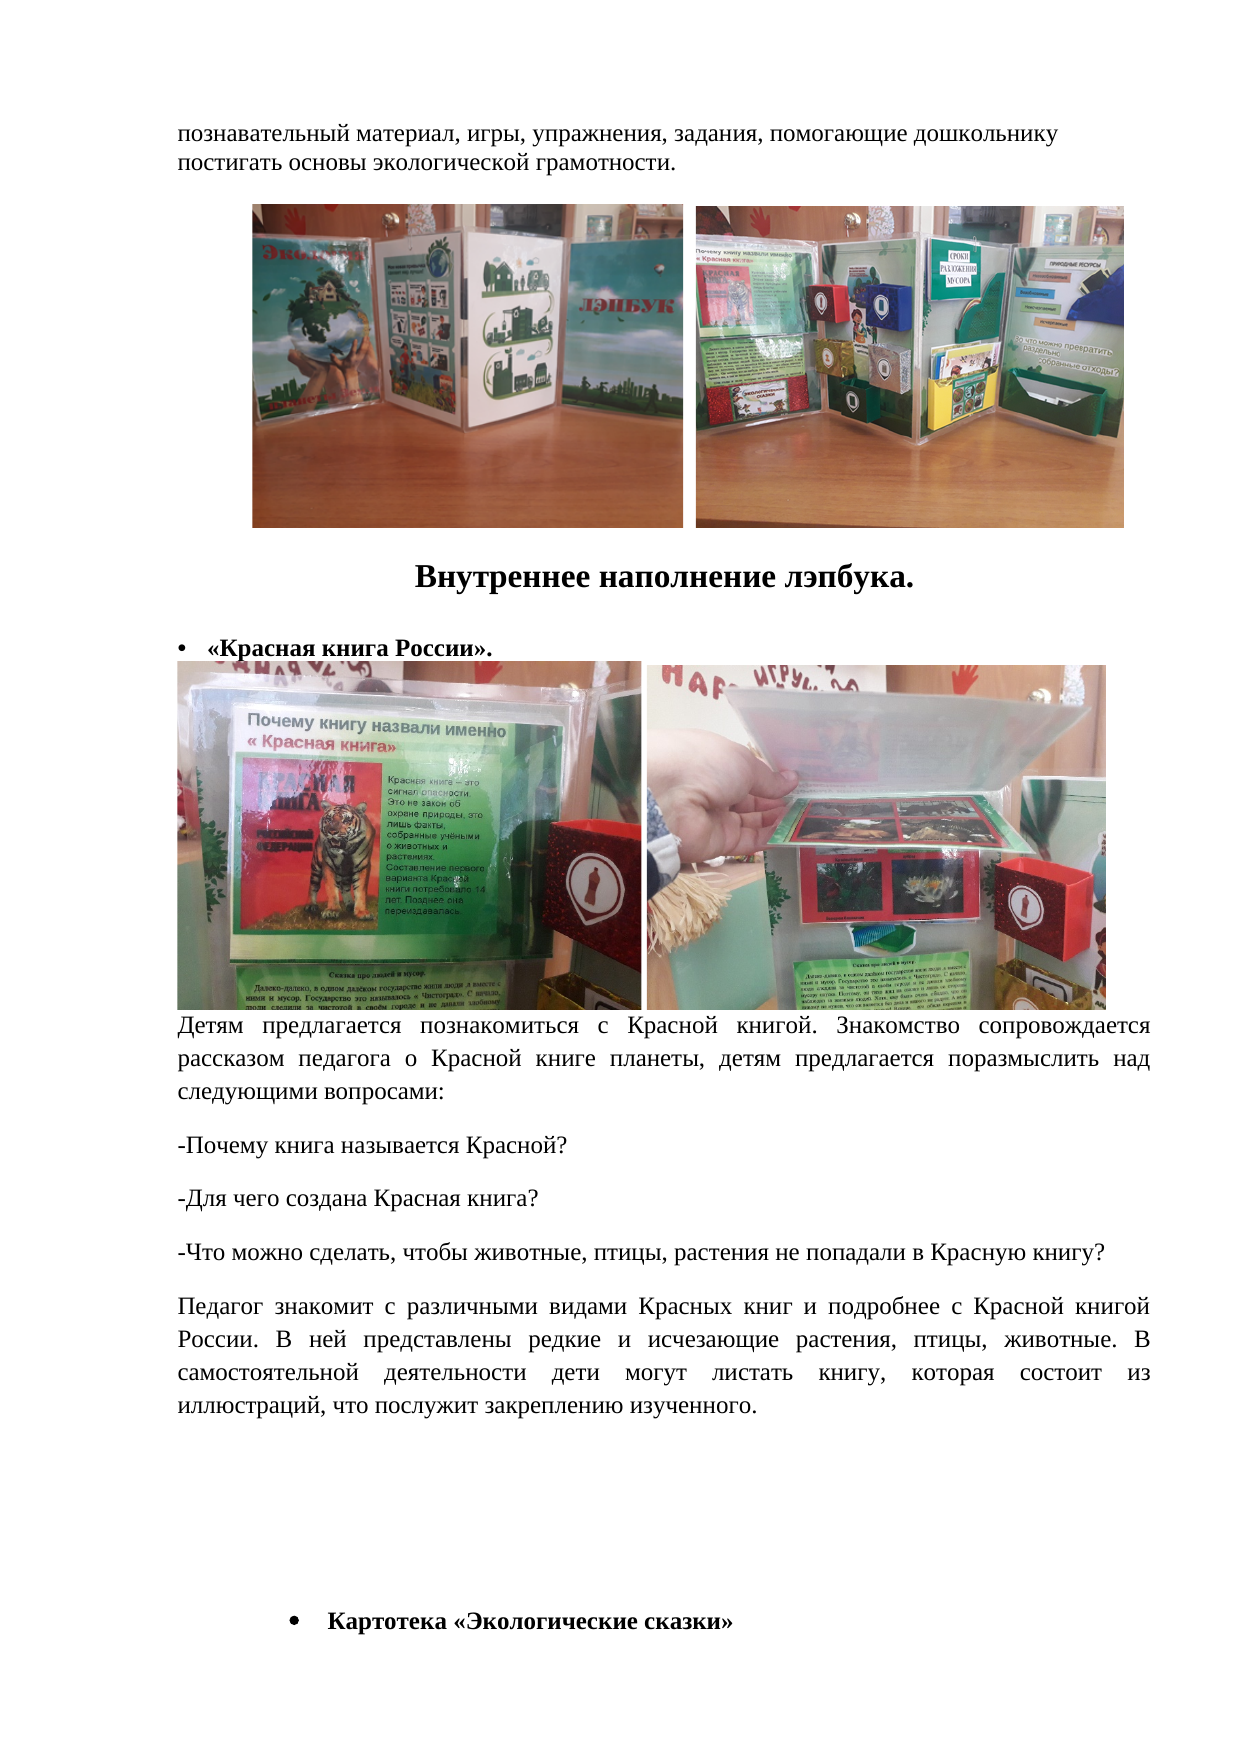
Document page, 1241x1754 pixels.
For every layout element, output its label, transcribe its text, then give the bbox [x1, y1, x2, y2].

list • «Красная книга России». [177, 633, 1152, 662]
text -Для чего создана Красная книга? [177, 1183, 1152, 1212]
picture [252, 204, 684, 528]
text Детям предлагается познакомиться с Красной книгой. Знакомство сопровождается рассказом педагога о Красной книге планеты, детям предлагается поразмыслить над следующими вопросами: [177, 1010, 1152, 1104]
picture [177, 661, 642, 1010]
picture [646, 665, 1106, 1010]
text -Что можно сделать, чтобы животные, птицы, растения не попадали в Красную книгу? [177, 1237, 1152, 1266]
text -Почему книга называется Красной? [177, 1130, 1152, 1158]
text Педагог знакомит с различными видами Красных книг и подробнее с Красной книгой России. В ней представлены редкие и исчезающие растения, птицы, животные. В самостоятельной деятельности дети могут листать книгу, которая состоит из иллюстраций, что послужит закреплению изученного. [177, 1291, 1152, 1419]
picture [695, 206, 1124, 528]
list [177, 118, 1152, 176]
list Внутреннее наполнение лэпбука. [177, 556, 1152, 594]
list Картотека «Экологические сказки» [290, 1606, 1152, 1634]
